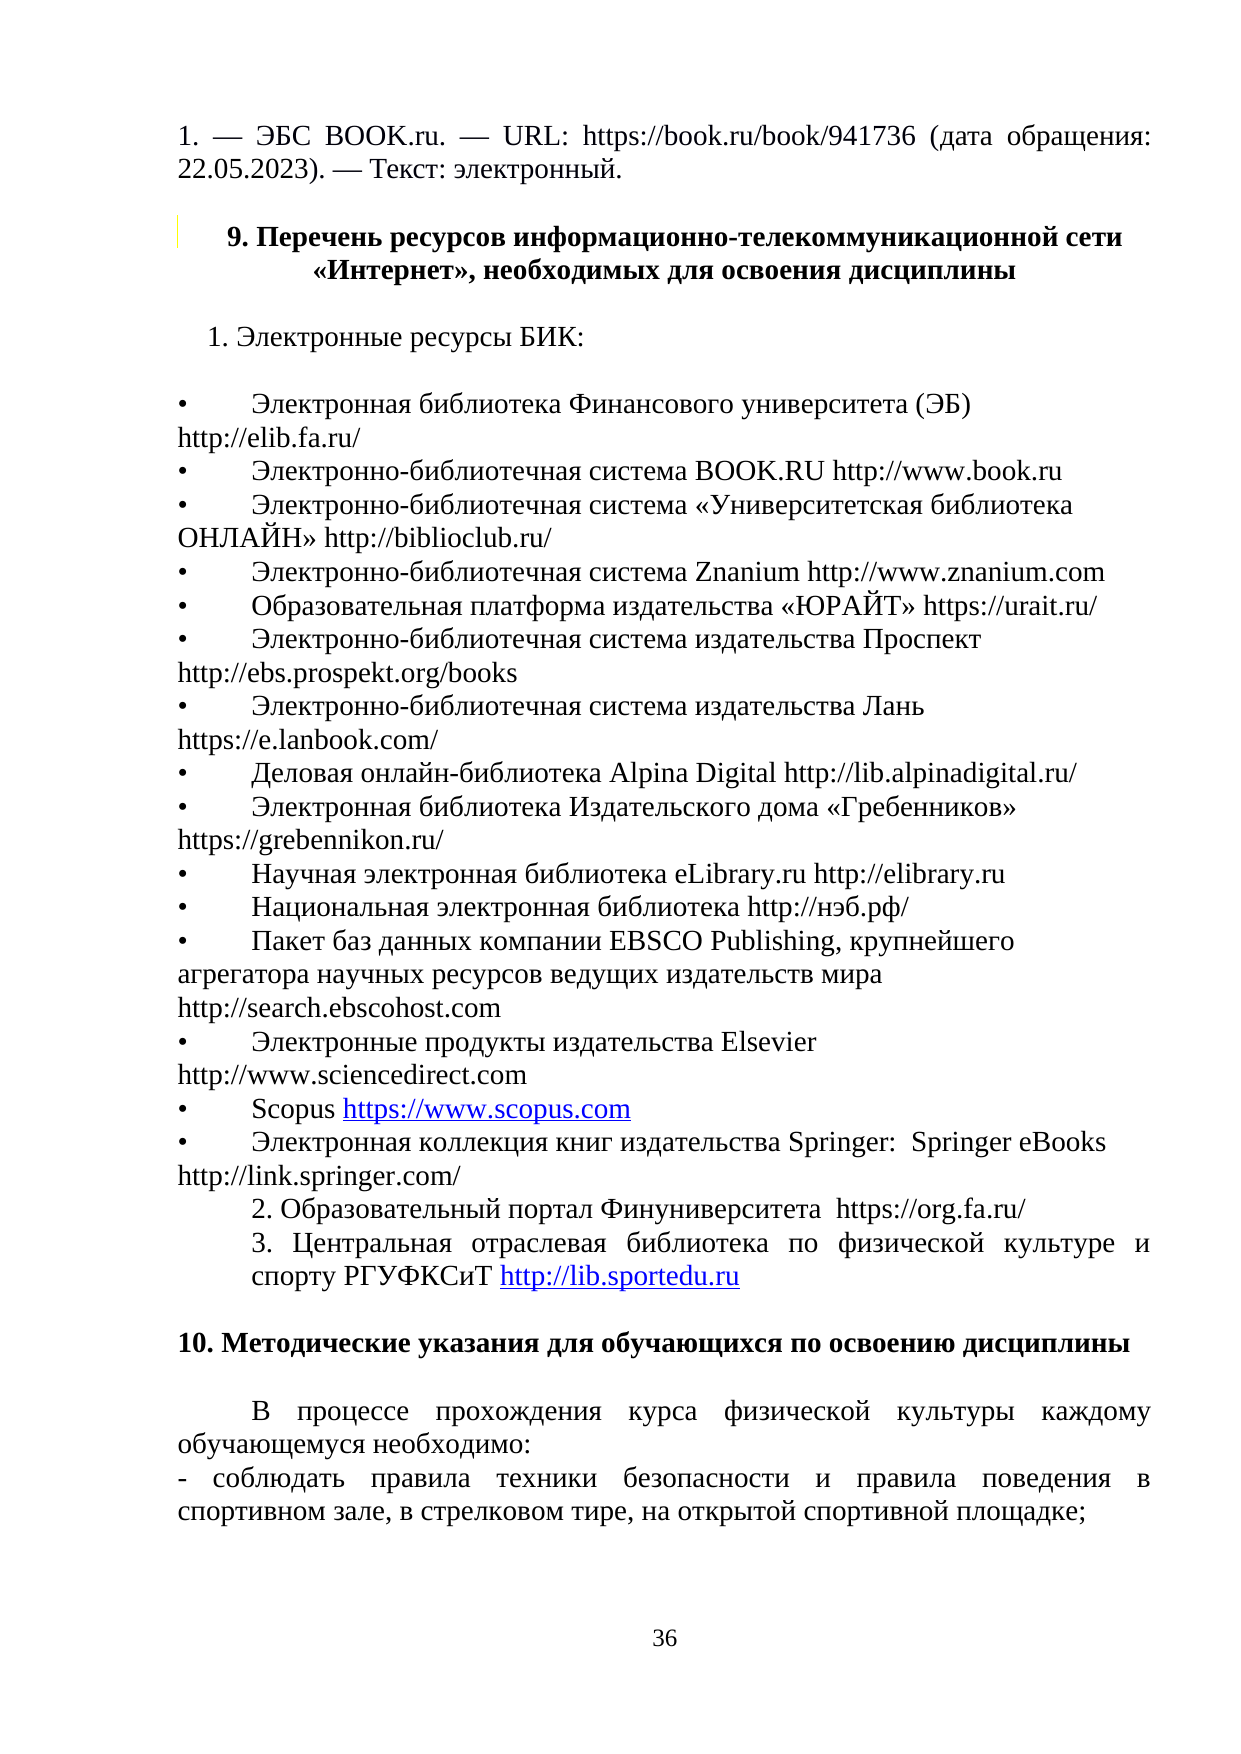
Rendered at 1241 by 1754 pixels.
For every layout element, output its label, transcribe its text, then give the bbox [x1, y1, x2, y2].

text • Электронная библиотека Финансового университета (ЭБ) http://elib.fa.ru/ [177, 386, 1152, 453]
text • Научная электронная библиотека eLibrary.ru http://elibrary.ru [177, 856, 1152, 889]
text 9. Перечень ресурсов информационно-телекоммуникационной сети «Интернет», необходимых для освоения дисциплины [177, 219, 1152, 286]
text • Электронная коллекция книг издательства Springer: Springer eBooks http://link.springer.com/ [177, 1124, 1152, 1191]
text 1. Электронные ресурсы БИК: [177, 319, 1152, 353]
text • Пакет баз данных компании EBSCO Publishing, крупнейшего агрегатора научных ресурсов ведущих издательств мира http://search.ebscohost.com [177, 923, 1152, 1024]
text - соблюдать правила техники безопасности и правила поведения в спортивном зале, в стрелковом тире, на открытой спортивной площадке; [177, 1460, 1152, 1527]
text 10. Методические указания для обучающихся по освоению дисциплины [177, 1326, 1152, 1359]
text • Образовательная платформа издательства «ЮРАЙТ» https://urait.ru/ [177, 588, 1152, 621]
text В процессе прохождения курса физической культуры каждому обучающемуся необходимо: [177, 1393, 1152, 1460]
text 3. Центральная отраслевая библиотека по физической культуре и спорту РГУФКСиТ http://lib.sportedu.ru [251, 1225, 1152, 1292]
text 2. Образовательный портал Финуниверситета https://org.fa.ru/ [177, 1191, 1152, 1225]
text • Электронно-библиотечная система издательства Лань https://e.lanbook.com/ [177, 688, 1152, 755]
text • Scopus https://www.scopus.com [177, 1091, 1152, 1124]
text • Национальная электронная библиотека http://нэб.рф/ [177, 889, 1152, 923]
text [177, 118, 1152, 185]
text • Электронная библиотека Издательского дома «Гребенников» https://grebennikon.ru/ [177, 789, 1152, 856]
text • Электронные продукты издательства Elsevier http://www.sciencedirect.com [177, 1024, 1152, 1091]
text • Электронно-библиотечная система Znanium http://www.znanium.com [177, 554, 1152, 588]
text • Электронно-библиотечная система «Университетская библиотека ОНЛАЙН» http://biblioclub.ru/ [177, 487, 1152, 554]
text • Электронно-библиотечная система издательства Проспект http://ebs.prospekt.org/books [177, 621, 1152, 688]
text • Электронно-библиотечная система BOOK.RU http://www.book.ru [177, 453, 1152, 487]
text • Деловая онлайн-библиотека Alpina Digital http://lib.alpinadigital.ru/ [177, 755, 1152, 789]
